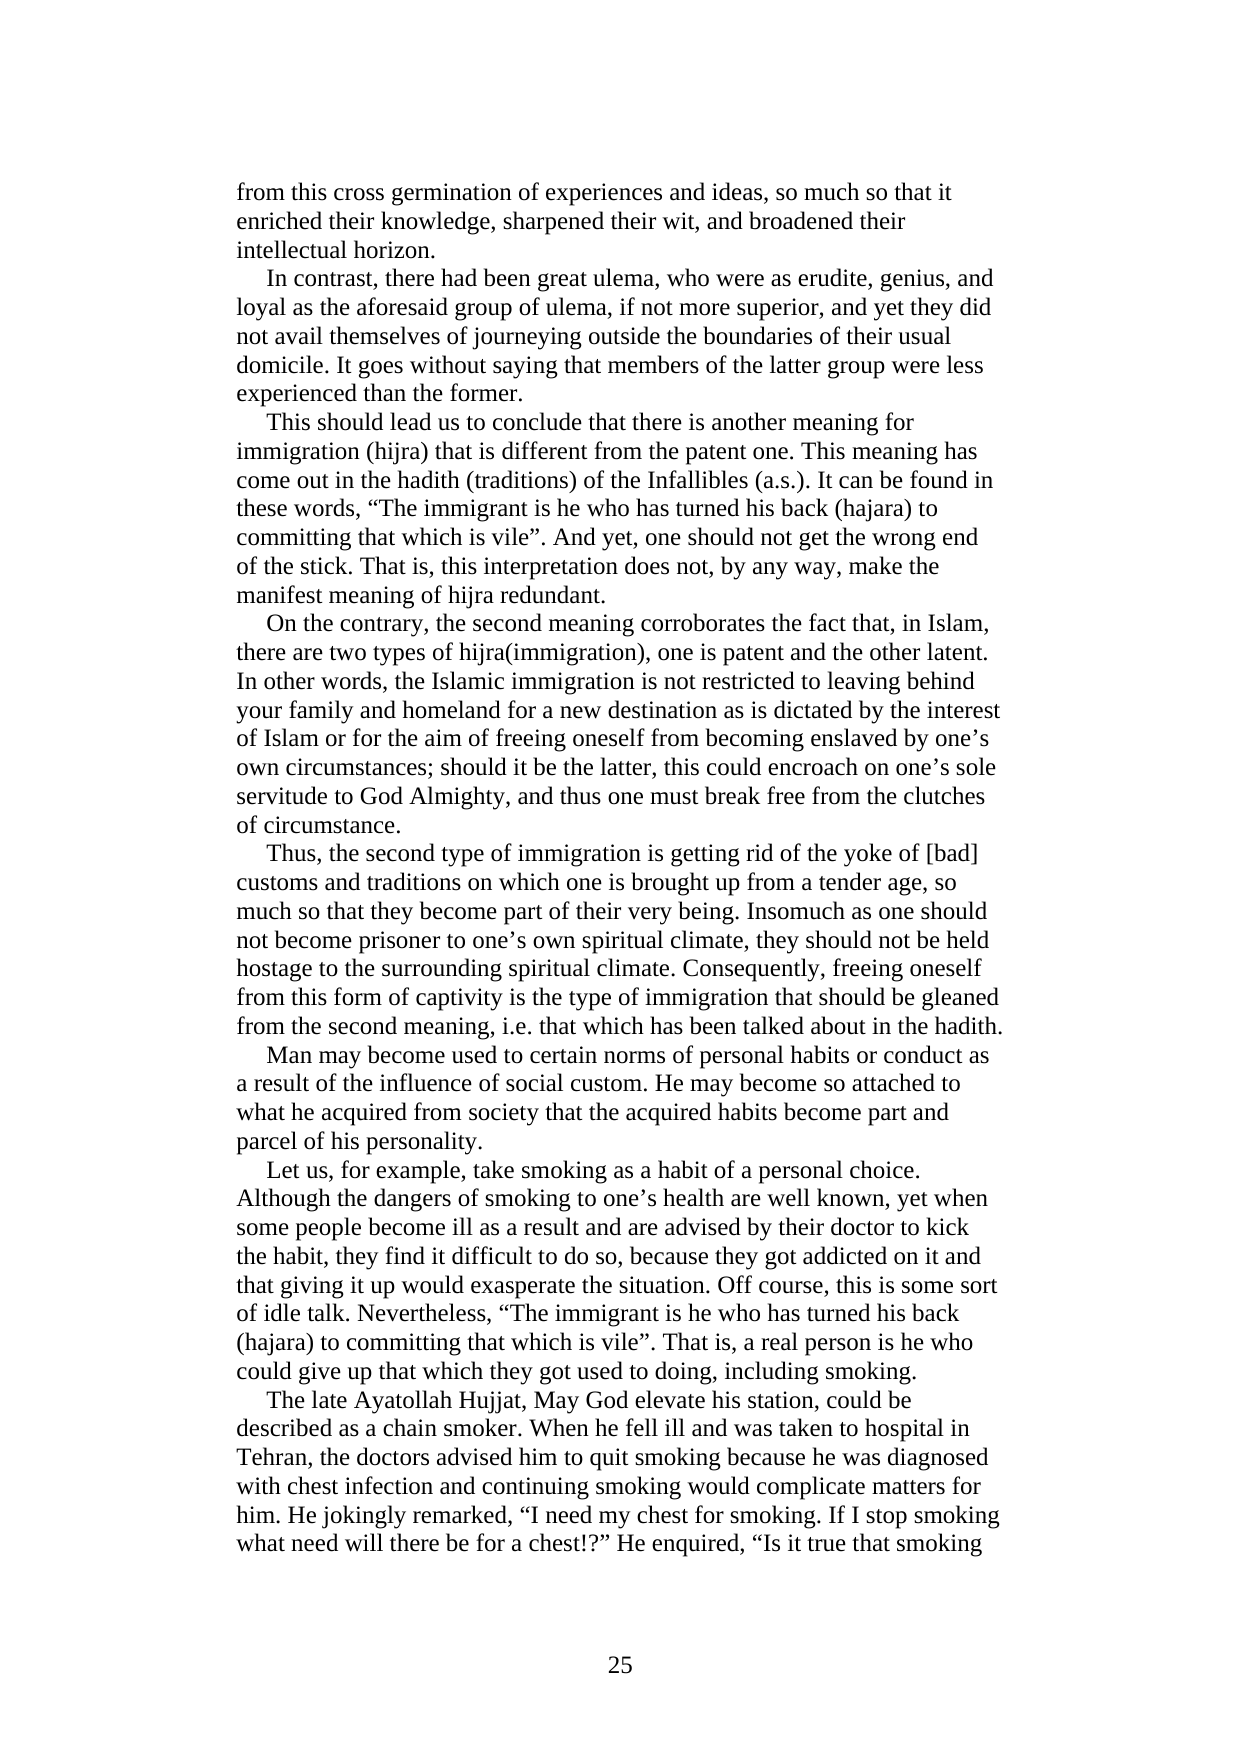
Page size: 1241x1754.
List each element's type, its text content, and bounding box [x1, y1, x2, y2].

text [236, 177, 1004, 263]
text Thus, the second type of immigration is getting rid of the yoke of [bad] customs and traditions on which one is brought up from a tender age, so much so that they become part of their very being. Insomuch as one should not become prisoner to one’s own spiritual climate, they should not be held hostage to the surrounding spiritual climate. Consequently, freeing oneself from this form of captivity is the type of immigration that should be gleaned from the second meaning, i.e. that which has been talked about in the hadith. [236, 838, 1004, 1040]
text This should lead us to conclude that there is another meaning for immigration (hijra) that is different from the patent one. This meaning has come out in the hadith (traditions) of the Infallibles (a.s.). It can be found in these words, “The immigrant is he who has turned his back (hajara) to committing that which is vile”. And yet, one should not get the wrong end of the stick. That is, this interpretation does not, by any way, make the manifest meaning of hijra redundant. [236, 407, 1004, 608]
text In contrast, there had been great ulema, who were as erudite, genius, and loyal as the aforesaid group of ulema, if not more superior, and yet they did not avail themselves of journeying outside the boundaries of their usual domicile. It goes without saying that members of the latter group were less experienced than the former. [236, 263, 1004, 407]
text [236, 1385, 1004, 1557]
text On the contrary, the second meaning corroborates the fact that, in Islam, there are two types of hijra(immigration), one is patent and the other latent. In other words, the Islamic immigration is not restricted to leaving behind your family and homeland for a new destination as is dictated by the interest of Islam or for the aim of freeing oneself from becoming enslaved by one’s own circumstances; should it be the latter, this could encroach on one’s sole servitude to God Almighty, and thus one must break free from the clutches of circumstance. [236, 608, 1004, 838]
text Let us, for example, take smoking as a habit of a personal choice. Although the dangers of smoking to one’s health are well known, yet when some people become ill as a result and are advised by their doctor to kick the habit, they find it difficult to do so, because they got addicted on it and that giving it up would exasperate the situation. Off course, this is some sort of idle talk. Nevertheless, “The immigrant is he who has turned his back (hajara) to committing that which is vile”. That is, a real person is he who could give up that which they got used to doing, including smoking. [236, 1155, 1004, 1385]
text Man may become used to certain norms of personal habits or conduct as a result of the influence of social custom. He may become so attached to what he acquired from society that the acquired habits become part and parcel of his personality. [236, 1040, 1004, 1155]
